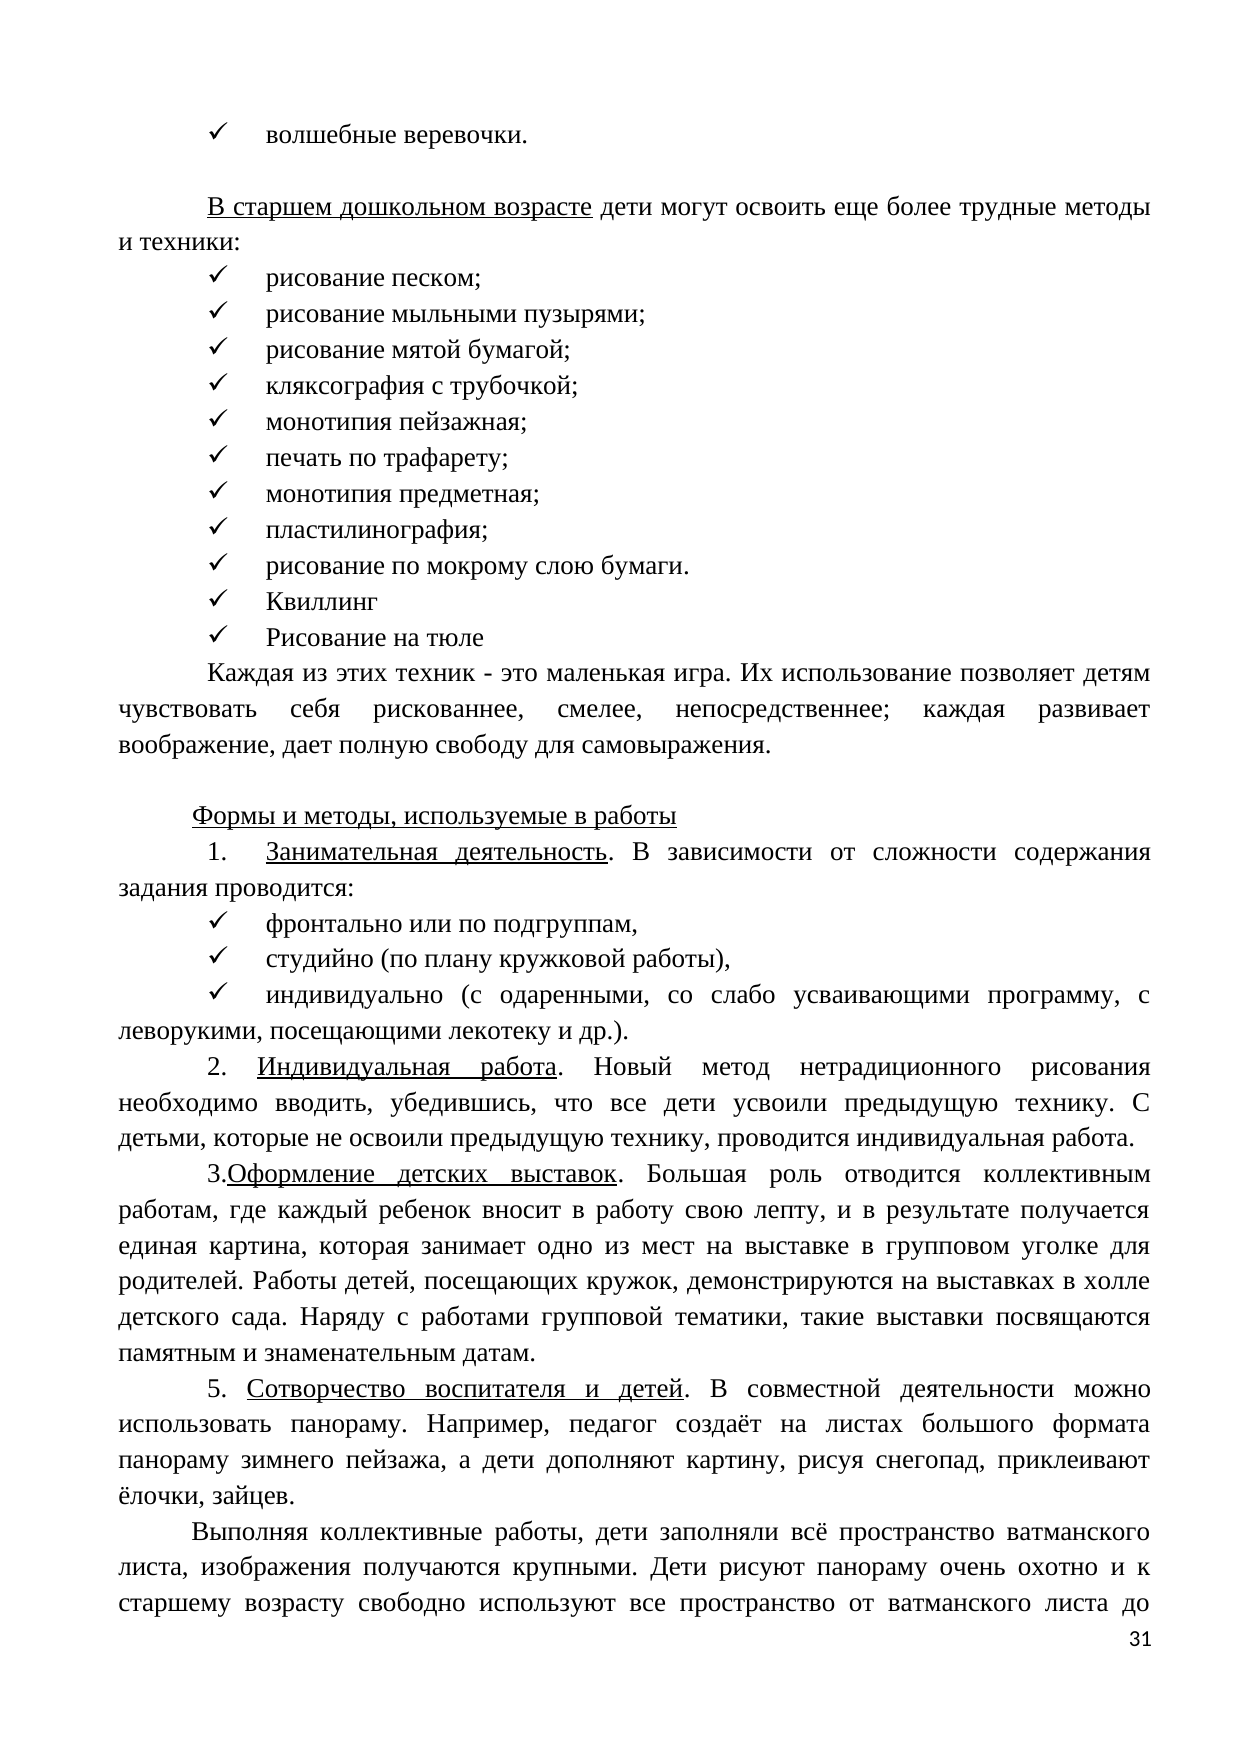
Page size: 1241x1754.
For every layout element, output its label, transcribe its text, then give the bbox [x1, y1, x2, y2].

list фронтально или по подгруппам, [118, 907, 1152, 938]
list рисование песком; [118, 261, 1152, 292]
list Занимательная деятельность. В зависимости от сложности содержания задания проводится: [118, 835, 1152, 902]
text Каждая из этих техник - это маленькая игра. Их использование позволяет детям чувствовать себя рискованнее, смелее, непосредственнее; каждая развивает воображение, дает полную свободу для самовыражения. [118, 657, 1152, 759]
text 2. Индивидуальная работа. Новый метод нетрадиционного рисования необходимо вводить, убедившись, что все дети усвоили предыдущую технику. С детьми, которые не освоили предыдущую технику, проводится индивидуальная работа. [118, 1050, 1152, 1153]
list Рисование на тюле [118, 621, 1152, 652]
list монотипия предметная; [118, 477, 1152, 508]
text В старшем дошкольном возрасте дети могут освоить еще более трудные методы и техники: [118, 190, 1152, 257]
list студийно (по плану кружковой работы), [118, 943, 1152, 974]
text 5. Сотворчество воспитателя и детей. В совместной деятельности можно использовать панораму. Например, педагог создаёт на листах большого формата панораму зимнего пейзажа, а дети дополняют картину, рисуя снегопад, приклеивают ёлочки, зайцев. [118, 1372, 1152, 1510]
list волшебные веревочки. [118, 118, 1152, 149]
text 3.Оформление детских выставок. Большая роль отводится коллективным работам, где каждый ребенок вносит в работу свою лепту, и в результате получается единая картина, которая занимает одно из мест на выставке в групповом уголке для родителей. Работы детей, посещающих кружок, демонстрируются на выставках в холле детского сада. Наряду с работами групповой тематики, такие выставки посвящаются памятным и знаменательным датам. [118, 1157, 1152, 1367]
list рисование по мокрому слою бумаги. [118, 549, 1152, 580]
list пластилинография; [118, 513, 1152, 544]
list рисование мыльными пузырями; [118, 297, 1152, 328]
list Квиллинг [118, 585, 1152, 616]
list индивидуально (с одаренными, со слабо усваивающими программу, с леворукими, посещающими лекотеку и др.). [118, 978, 1152, 1046]
list печать по трафарету; [118, 441, 1152, 472]
text Формы и методы, используемые в работы [118, 799, 1152, 831]
list кляксография с трубочкой; [118, 369, 1152, 400]
list рисование мятой бумагой; [118, 333, 1152, 364]
list монотипия пейзажная; [118, 405, 1152, 436]
